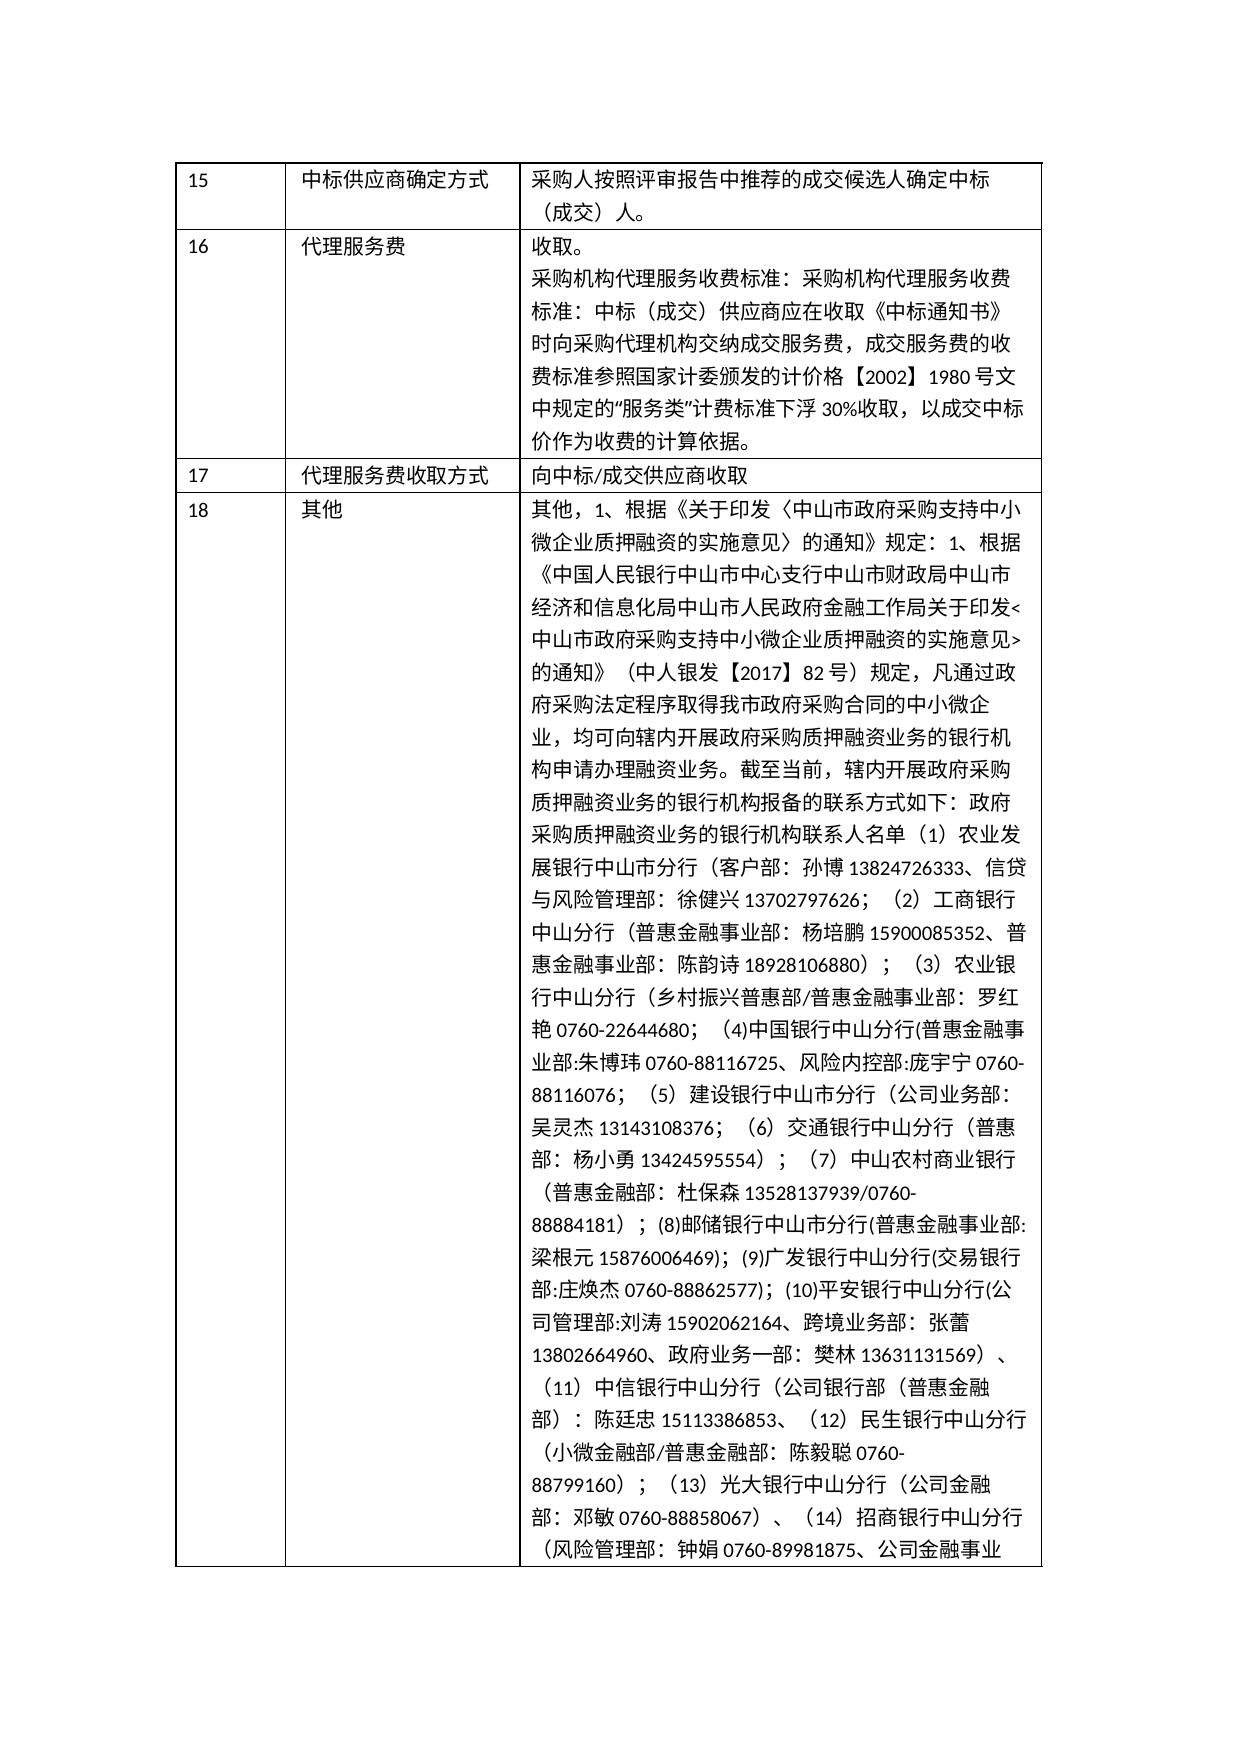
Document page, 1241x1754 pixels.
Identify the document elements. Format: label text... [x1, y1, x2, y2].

table_cell 中标供应商确定方式 [286, 164, 519, 228]
table_cell 17 [177, 459, 285, 492]
table_cell 16 [177, 230, 285, 458]
table_cell 向中标/成交供应商收取 [521, 459, 1041, 492]
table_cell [521, 493, 1041, 1566]
table_cell 18 [177, 493, 285, 1566]
table_cell 采购人按照评审报告中推荐的成交候选人确定中标（成交）人。 [521, 164, 1041, 228]
table_cell 代理服务费收取方式 [286, 459, 519, 492]
table_cell 收取。 采购机构代理服务收费标准：采购机构代理服务收费标准：中标（成交）供应商应在收取《中标通知书》时向采购代理机构交纳成交服务费，成交服务费的收费标准参照国家计委颁发的计价格【2002】1980号文中规定的“服务类”计费标准下浮30%收取，以成交中标价作为收费的计算依据。 [521, 230, 1041, 458]
table_cell 15 [177, 164, 285, 228]
table_cell 其他 [286, 493, 519, 1566]
table_cell 代理服务费 [286, 230, 519, 458]
